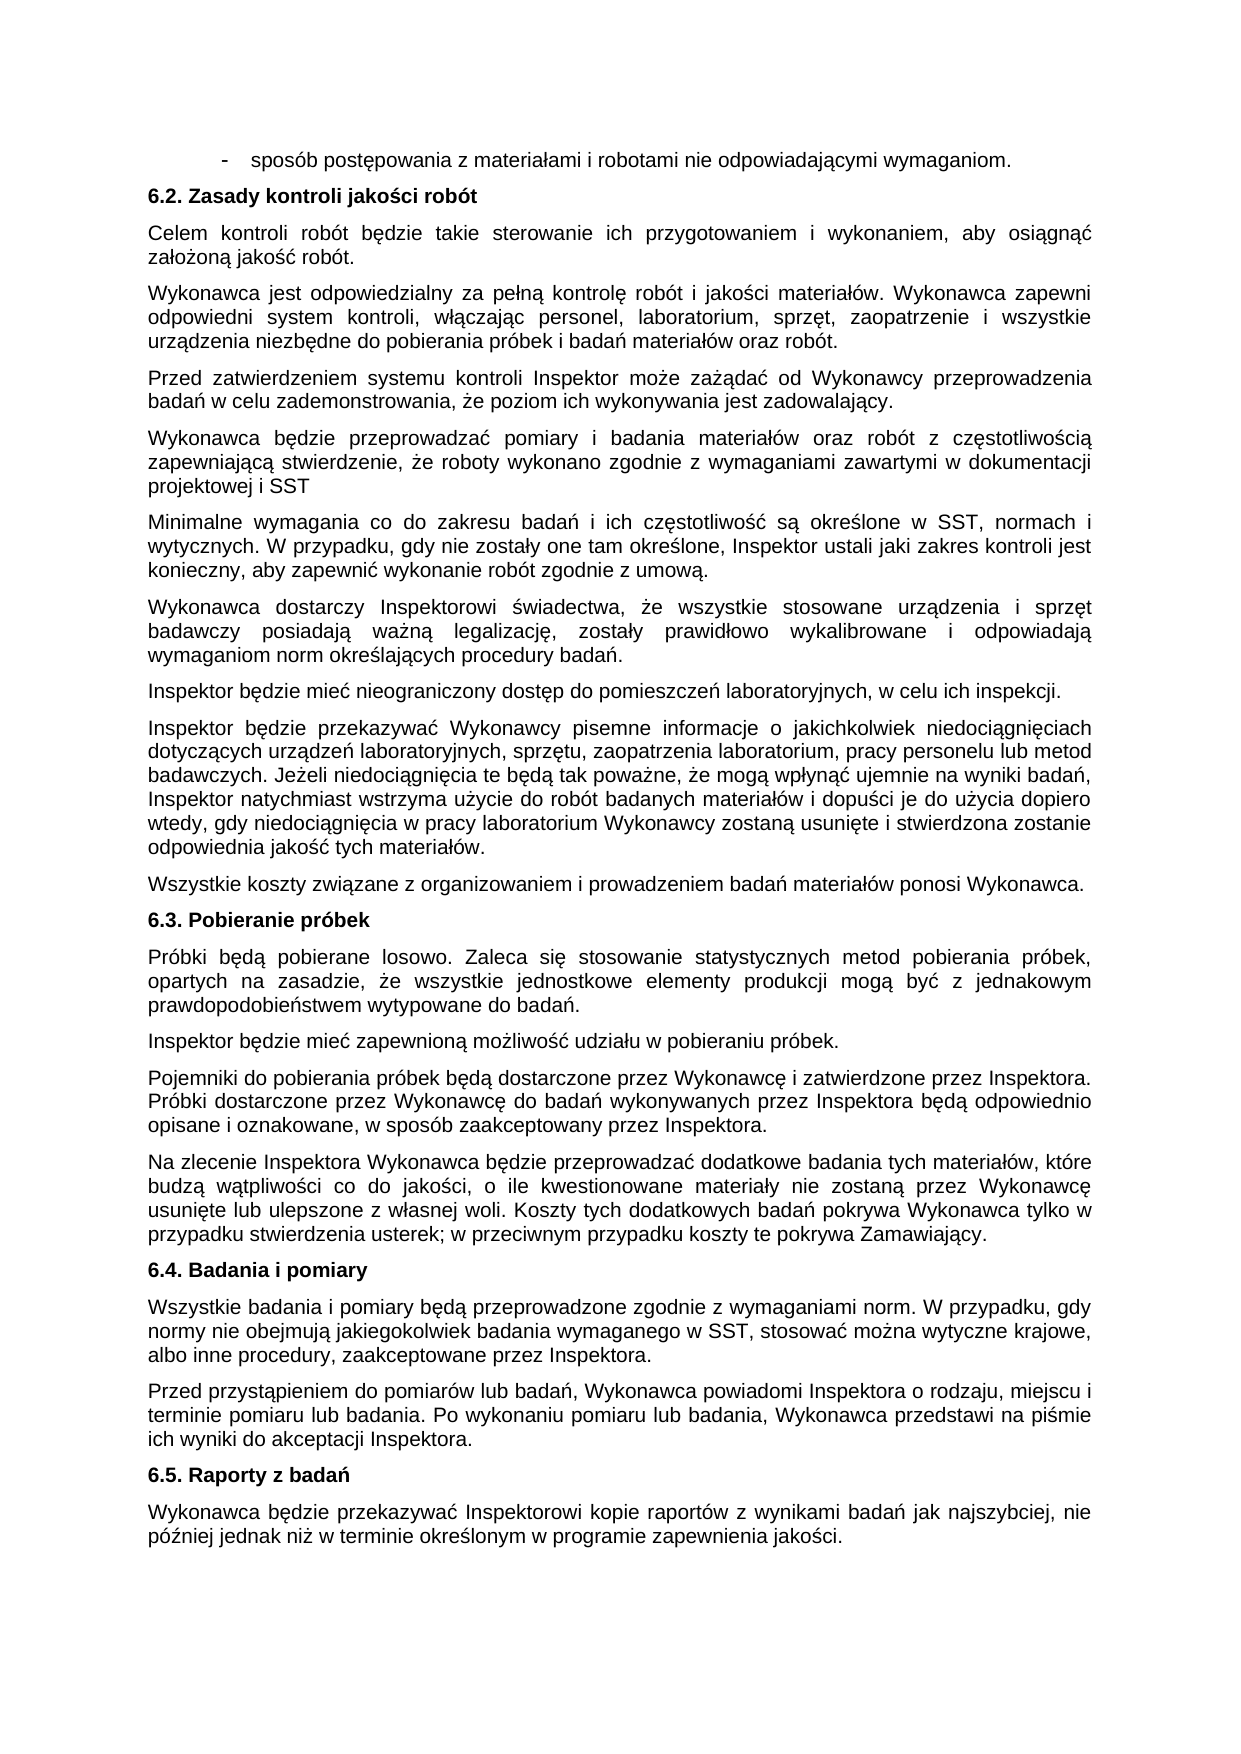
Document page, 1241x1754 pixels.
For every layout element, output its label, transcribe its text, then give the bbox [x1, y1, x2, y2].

text Próbki będą pobierane losowo. Zaleca się stosowanie statystycznych metod pobierania próbek, opartych na zasadzie, że wszystkie jednostkowe elementy produkcji mogą być z jednakowym prawdopodobieństwem wytypowane do badań. [148, 944, 1093, 1016]
text Przed przystąpieniem do pomiarów lub badań, Wykonawca powiadomi Inspektora o rodzaju, miejscu i terminie pomiaru lub badania. Po wykonaniu pomiaru lub badania, Wykonawca przedstawi na piśmie ich wyniki do akceptacji Inspektora. [148, 1379, 1093, 1451]
text 6.2. Zasady kontroli jakości robót [148, 184, 1093, 208]
text Inspektor będzie mieć zapewnioną możliwość udziału w pobieraniu próbek. [148, 1029, 1093, 1053]
text Wykonawca będzie przeprowadzać pomiary i badania materiałów oraz robót z częstotliwością zapewniającą stwierdzenie, że roboty wykonano zgodnie z wymaganiami zawartymi w dokumentacji projektowej i SST [148, 426, 1093, 498]
text Przed zatwierdzeniem systemu kontroli Inspektor może zażądać od Wykonawcy przeprowadzenia badań w celu zademonstrowania, że poziom ich wykonywania jest zadowalający. [148, 365, 1093, 413]
text Wykonawca jest odpowiedzialny za pełną kontrolę robót i jakości materiałów. Wykonawca zapewni odpowiedni system kontroli, włączając personel, laboratorium, sprzęt, zaopatrzenie i wszystkie urządzenia niezbędne do pobierania próbek i badań materiałów oraz robót. [148, 281, 1093, 353]
text 6.4. Badania i pomiary [148, 1258, 1093, 1282]
text Inspektor będzie mieć nieograniczony dostęp do pomieszczeń laboratoryjnych, w celu ich inspekcji. [148, 679, 1093, 703]
text Wszystkie badania i pomiary będą przeprowadzone zgodnie z wymaganiami norm. W przypadku, gdy normy nie obejmują jakiegokolwiek badania wymaganego w SST, stosować można wytyczne krajowe, albo inne procedury, zaakceptowane przez Inspektora. [148, 1294, 1093, 1366]
text Pojemniki do pobierania próbek będą dostarczone przez Wykonawcę i zatwierdzone przez Inspektora. Próbki dostarczone przez Wykonawcę do badań wykonywanych przez Inspektora będą odpowiednio opisane i oznakowane, w sposób zaakceptowany przez Inspektora. [148, 1065, 1093, 1137]
text Na zlecenie Inspektora Wykonawca będzie przeprowadzać dodatkowe badania tych materiałów, które budzą wątpliwości co do jakości, o ile kwestionowane materiały nie zostaną przez Wykonawcę usunięte lub ulepszone z własnej woli. Koszty tych dodatkowych badań pokrywa Wykonawca tylko w przypadku stwierdzenia usterek; w przeciwnym przypadku koszty te pokrywa Zamawiający. [148, 1150, 1093, 1246]
text Inspektor będzie przekazywać Wykonawcy pisemne informacje o jakichkolwiek niedociągnięciach dotyczących urządzeń laboratoryjnych, sprzętu, zaopatrzenia laboratorium, pracy personelu lub metod badawczych. Jeżeli niedociągnięcia te będą tak poważne, że mogą wpłynąć ujemnie na wyniki badań, Inspektor natychmiast wstrzyma użycie do robót badanych materiałów i dopuści je do użycia dopiero wtedy, gdy niedociągnięcia w pracy laboratorium Wykonawcy zostaną usunięte i stwierdzona zostanie odpowiednia jakość tych materiałów. [148, 715, 1093, 859]
text Wykonawca będzie przekazywać Inspektorowi kopie raportów z wynikami badań jak najszybciej, nie później jednak niż w terminie określonym w programie zapewnienia jakości. [148, 1500, 1093, 1548]
text 6.3. Pobieranie próbek [148, 908, 1093, 932]
text Wykonawca dostarczy Inspektorowi świadectwa, że wszystkie stosowane urządzenia i sprzęt badawczy posiadają ważną legalizację, zostały prawidłowo wykalibrowane i odpowiadają wymaganiom norm określających procedury badań. [148, 594, 1093, 666]
text Wszystkie koszty związane z organizowaniem i prowadzeniem badań materiałów ponosi Wykonawca. [148, 872, 1093, 896]
text Minimalne wymagania co do zakresu badań i ich częstotliwość są określone w SST, normach i wytycznych. W przypadku, gdy nie zostały one tam określone, Inspektor ustali jaki zakres kontroli jest konieczny, aby zapewnić wykonanie robót zgodnie z umową. [148, 510, 1093, 582]
list sposób postępowania z materiałami i robotami nie odpowiadającymi wymaganiom. [221, 148, 1093, 172]
text Celem kontroli robót będzie takie sterowanie ich przygotowaniem i wykonaniem, aby osiągnąć założoną jakość robót. [148, 221, 1093, 268]
text 6.5. Raporty z badań [148, 1463, 1093, 1487]
